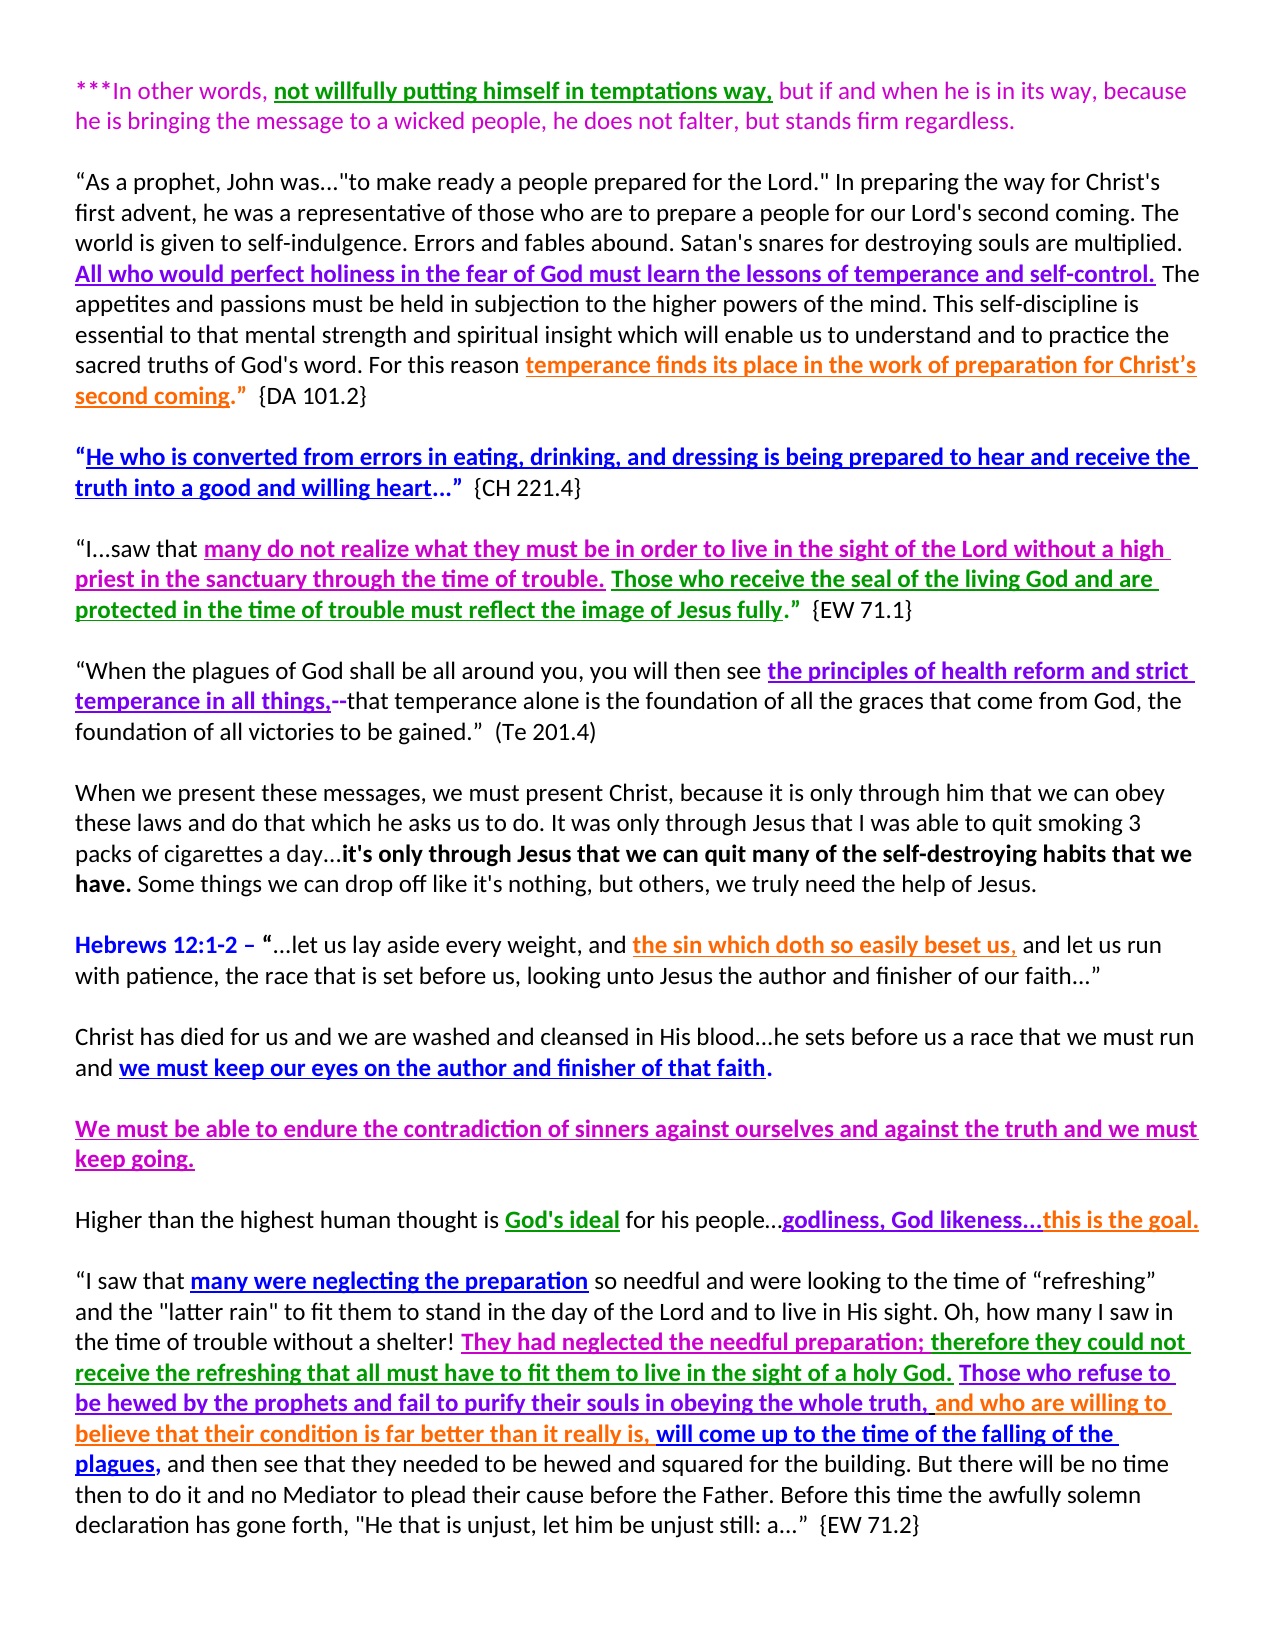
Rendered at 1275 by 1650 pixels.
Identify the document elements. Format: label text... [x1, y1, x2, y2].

text “When the plagues of God shall be all around you, you will then see the principles of health reform and strict temperance in all things,--that temperance alone is the foundation of all the graces that come from God, the foundation of all victories to be gained.” (Te 201.4) [75, 655, 1200, 746]
text Hebrews 12:1-2 – “...let us lay aside every weight, and the sin which doth so easily beset us, and let us run with patience, the race that is set before us, looking unto Jesus the author and finisher of our faith...” [75, 929, 1200, 991]
text “I...saw that many do not realize what they must be in order to live in the sight of the Lord without a high priest in the sanctuary through the time of trouble. Those who receive the seal of the living God and are protected in the time of trouble must reflect the image of Jesus fully.” {EW 71.1} [75, 533, 1200, 624]
text Higher than the highest human thought is God's ideal for his people…godliness, God likeness...this is the goal. [75, 1204, 1200, 1235]
text “I saw that many were neglecting the preparation so needful and were looking to the time of “refreshing” and the "latter rain" to fit them to stand in the day of the Lord and to live in His sight. Oh, how many I saw in the time of trouble without a shelter! They had neglected the needful preparation; therefore they could not receive the refreshing that all must have to fit them to live in the sight of a holy God. Those who refuse to be hewed by the prophets and fail to purify their souls in obeying the whole truth, and who are willing to believe that their condition is far better than it really is, will come up to the time of the falling of the plagues, and then see that they needed to be hewed and squared for the building. But there will be no time then to do it and no Mediator to plead their cause before the Father. Before this time the awfully solemn declaration has gone forth, "He that is unjust, let him be unjust still: a...” {EW 71.2} [75, 1265, 1200, 1540]
text “As a prophet, John was..."to make ready a people prepared for the Lord." In preparing the way for Christ's first advent, he was a representative of those who are to prepare a people for our Lord's second coming. The world is given to self-indulgence. Errors and fables abound. Satan's snares for destroying souls are multiplied. All who would perfect holiness in the fear of God must learn the lessons of temperance and self-control. The appetites and passions must be held in subjection to the higher powers of the mind. This self-discipline is essential to that mental strength and spiritual insight which will enable us to understand and to practice the sacred truths of God's word. For this reason temperance finds its place in the work of preparation for Christ’s second coming.” {DA 101.2} [75, 167, 1200, 411]
text When we present these messages, we must present Christ, because it is only through him that we can obey these laws and do that which he asks us to do. It was only through Jesus that I was able to quit smoking 3 packs of cigarettes a day...it's only through Jesus that we can quit many of the self-destroying habits that we have. Some things we can drop off like it's nothing, but others, we truly need the help of Jesus. [75, 777, 1200, 899]
text ***In other words, not willfully putting himself in temptations way, but if and when he is in its way, because he is bringing the message to a wicked people, he does not falter, but stands firm regardless. [75, 75, 1200, 136]
text We must be able to endure the contradiction of sinners against ourselves and against the truth and we must keep going. [75, 1113, 1200, 1174]
text “He who is converted from errors in eating, drinking, and dressing is being prepared to hear and receive the truth into a good and willing heart...” {CH 221.4} [75, 441, 1200, 502]
text Christ has died for us and we are washed and cleansed in His blood...he sets before us a race that we must run and we must keep our eyes on the author and finisher of that faith. [75, 1021, 1200, 1082]
